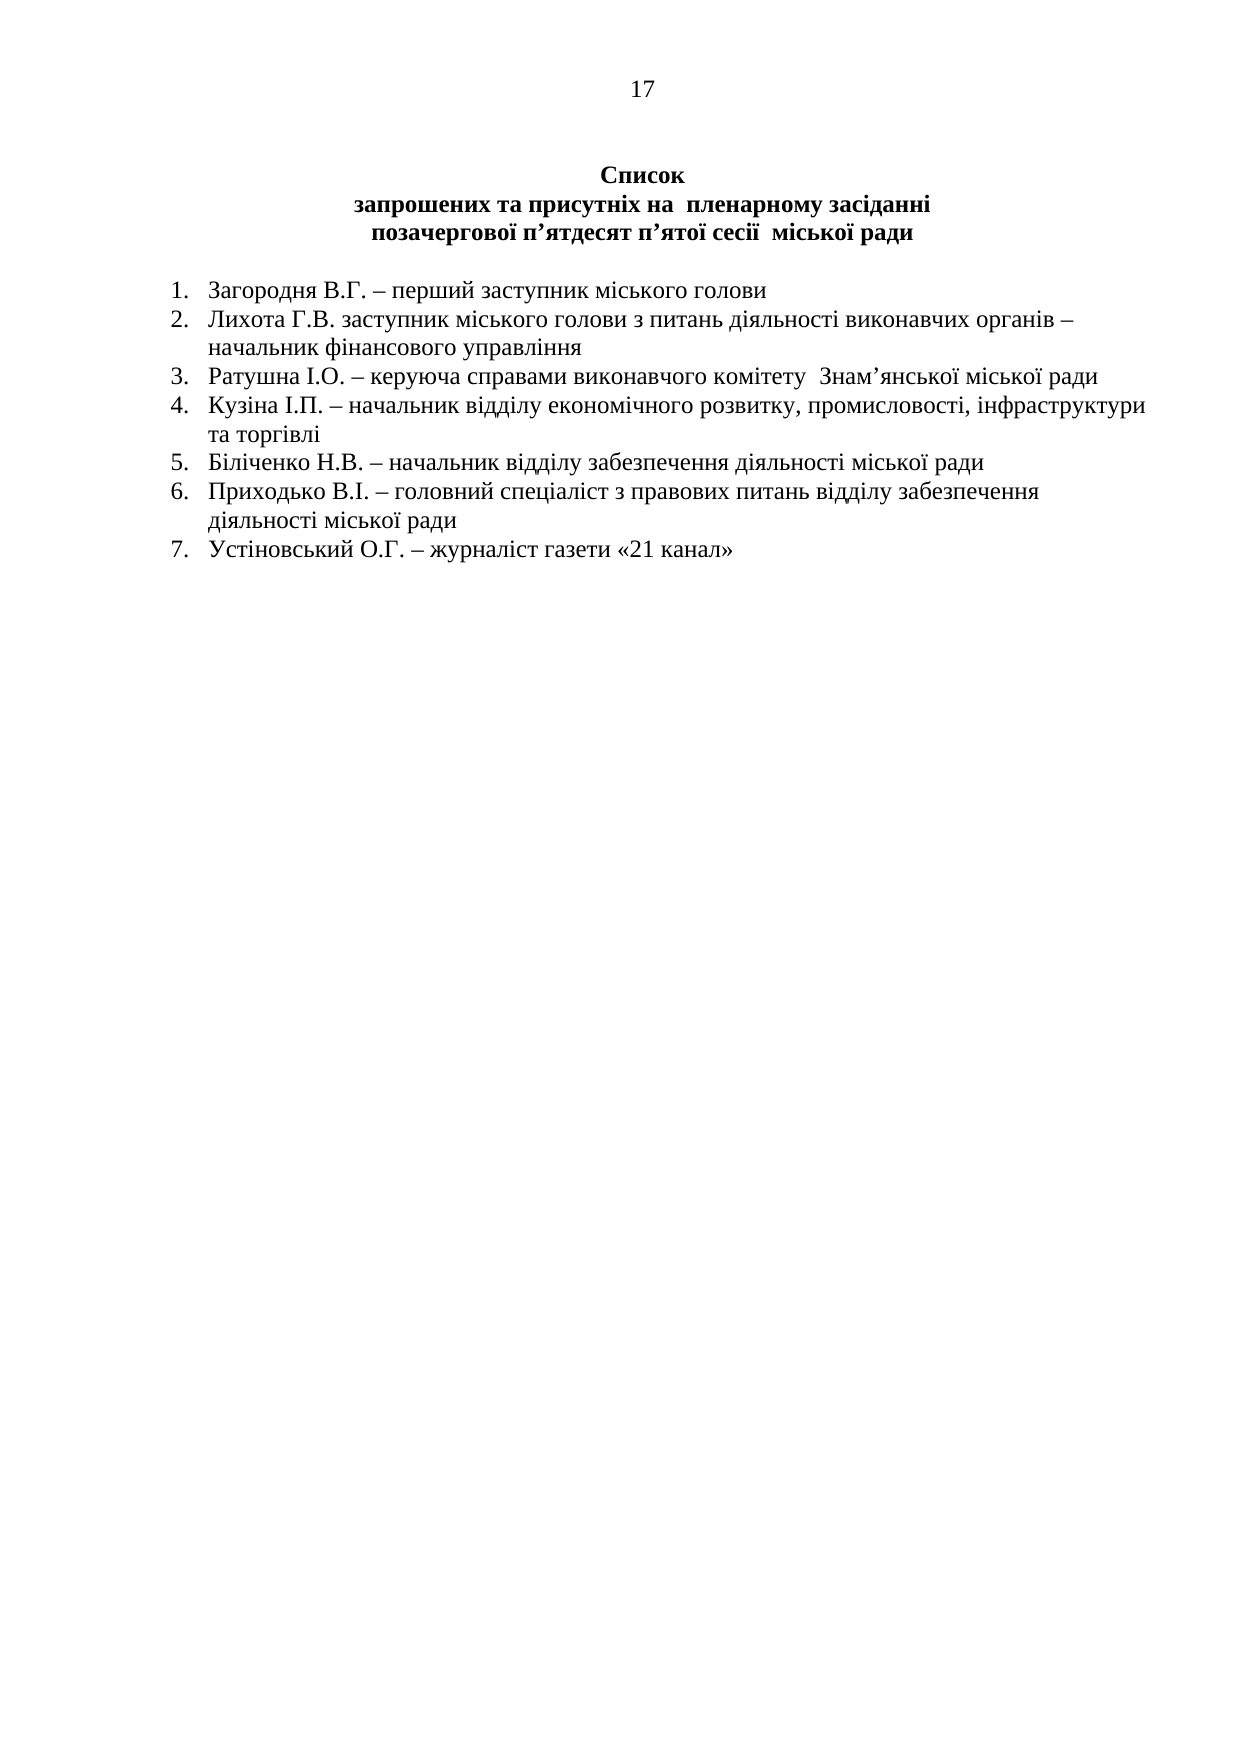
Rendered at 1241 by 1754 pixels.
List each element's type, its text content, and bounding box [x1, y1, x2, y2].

list Лихота Г.В. заступник міського голови з питань діяльності виконавчих органів – начальник фінансового управління [170, 304, 1152, 361]
text запрошених та присутніх на пленарному засіданні [133, 189, 1152, 217]
list Устіновський О.Г. – журналіст газети «21 канал» [170, 534, 1152, 562]
list Ратушна І.О. – керуюча справами виконавчого комітету Знам’янської міської ради [170, 361, 1152, 390]
text Список [133, 160, 1152, 189]
text позачергової п’ятдесят п’ятої сесії міської ради [133, 217, 1152, 246]
list Загородня В.Г. – перший заступник міського голови [170, 275, 1152, 304]
list Біліченко Н.В. – начальник відділу забезпечення діяльності міської ради [170, 447, 1152, 476]
list Кузіна І.П. – начальник відділу економічного розвитку, промисловості, інфраструктури та торгівлі [170, 390, 1152, 447]
list Приходько В.І. – головний спеціаліст з правових питань відділу забезпечення діяльності міської ради [170, 476, 1152, 534]
